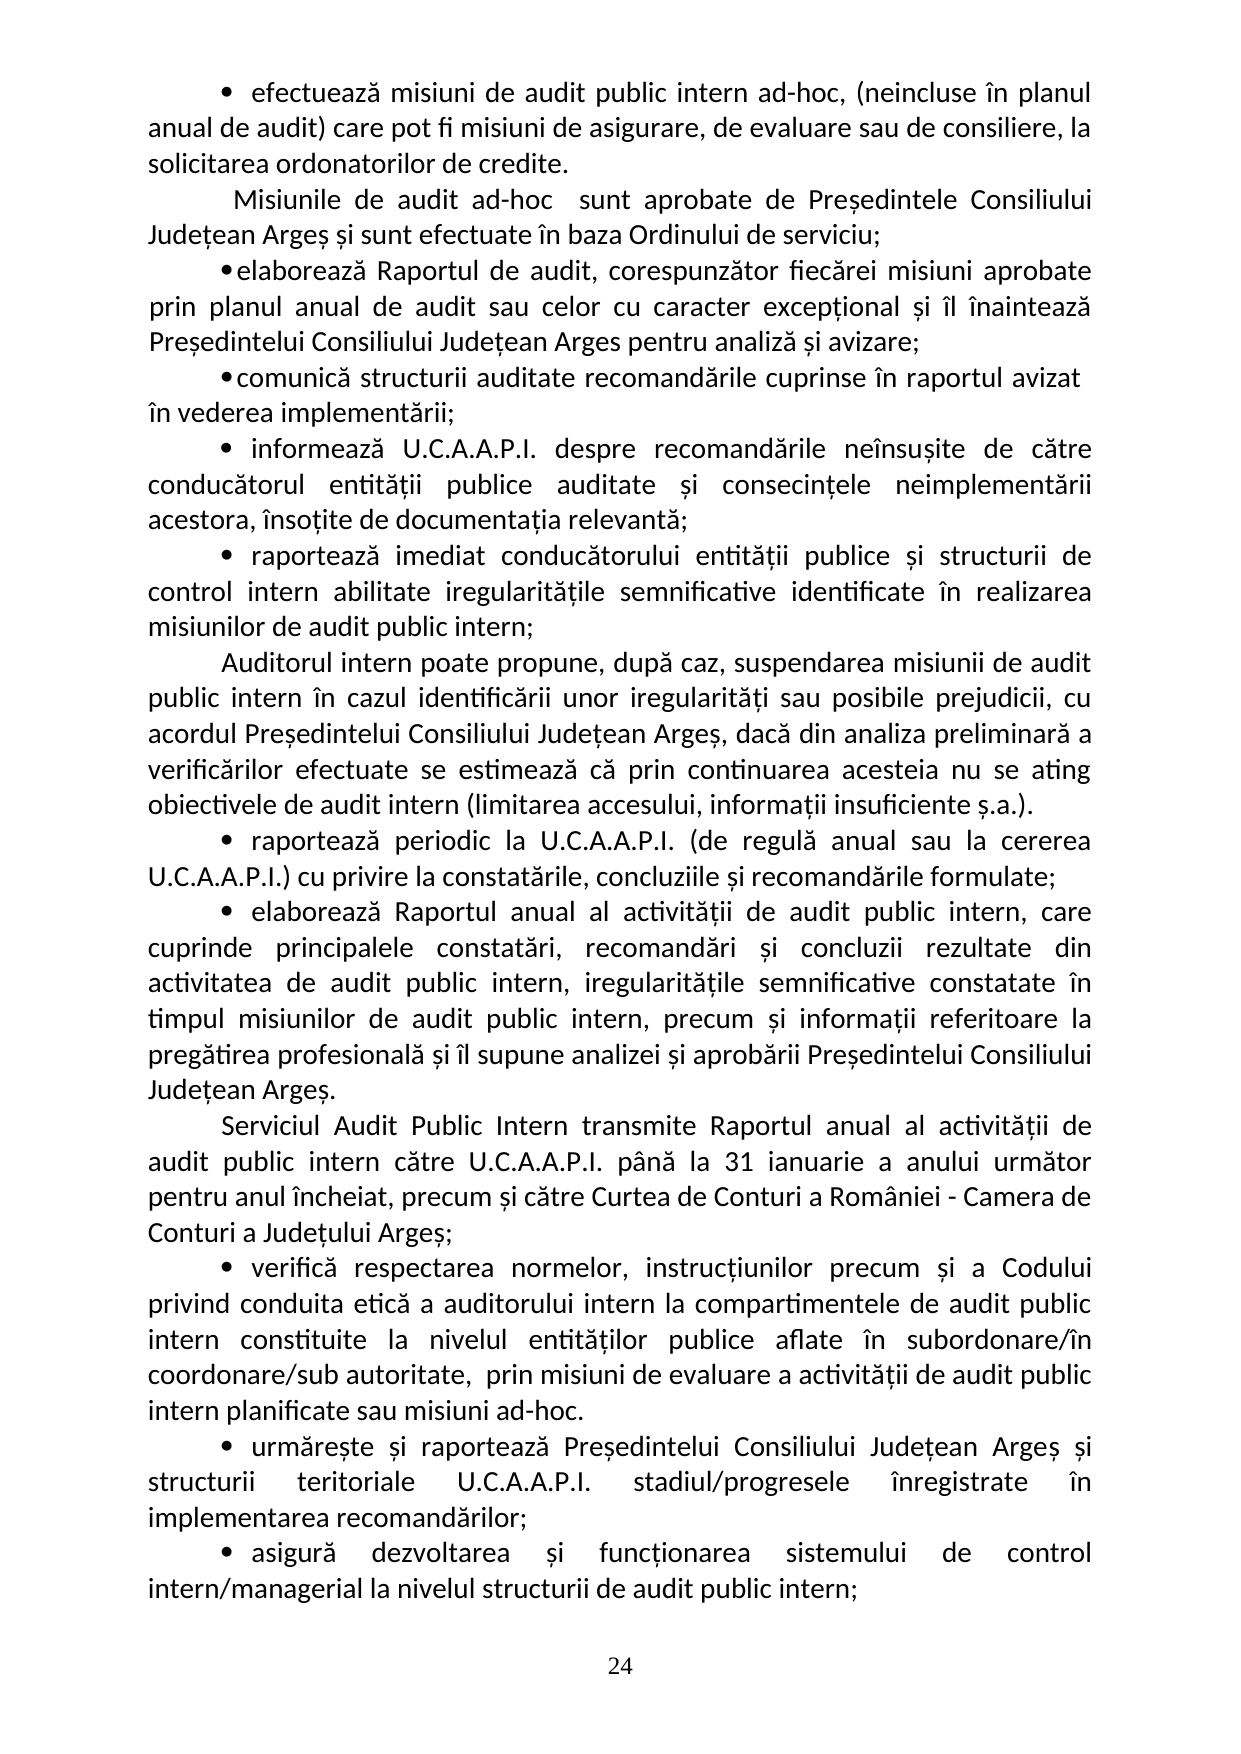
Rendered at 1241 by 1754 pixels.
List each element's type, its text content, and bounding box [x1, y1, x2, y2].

list efectuează misiuni de audit public intern ad-hoc, (neincluse în planul anual de audit) care pot fi misiuni de asigurare, de evaluare sau de consiliere, la solicitarea ordonatorilor de credite. [148, 74, 1092, 181]
text Auditorul intern poate propune, după caz, suspendarea misiunii de audit public intern în cazul identificării unor iregularități sau posibile prejudicii, cu acordul Președintelui Consiliului Județean Argeș, dacă din analiza preliminară a verificărilor efectuate se estimează că prin continuarea acesteia nu se ating obiectivele de audit intern (limitarea accesului, informații insuficiente ș.a.). [148, 644, 1092, 822]
list elaborează Raportul de audit, corespunzător fiecărei misiuni aprobate prin planul anual de audit sau celor cu caracter excepţional şi îl înaintează Preşedintelui Consiliului Judeţean Arges pentru analiză şi avizare; [149, 252, 1092, 359]
list raportează periodic la U.C.A.A.P.I. (de regulă anual sau la cererea U.C.A.A.P.I.) cu privire la constatările, concluziile și recomandările formulate; [148, 822, 1092, 893]
list asigură dezvoltarea și funcționarea sistemului de control intern/managerial la nivelul structurii de audit public intern; [148, 1534, 1092, 1606]
list elaborează Raportul anual al activității de audit public intern, care cuprinde principalele constatări, recomandări și concluzii rezultate din activitatea de audit public intern, iregularitățile semnificative constatate în timpul misiunilor de audit public intern, precum și informații referitoare la pregătirea profesională și îl supune analizei și aprobării Președintelui Consiliului Județean Argeș. [148, 893, 1092, 1107]
text Misiunile de audit ad-hoc sunt aprobate de Președintele Consiliului Județean Argeș și sunt efectuate în baza Ordinului de serviciu; [148, 181, 1092, 252]
list informează U.C.A.A.P.I. despre recomandările neînsușite de către conducătorul entității publice auditate și consecințele neimplementării acestora, însoțite de documentația relevantă; [148, 430, 1092, 537]
list comunică structurii auditate recomandările cuprinse în raportul avizat în vederea implementării; [149, 359, 1082, 430]
list urmăreşte şi raportează Preşedintelui Consiliului Judeţean Argeș și structurii teritoriale U.C.A.A.P.I. stadiul/progresele înregistrate în implementarea recomandărilor; [148, 1428, 1092, 1534]
text Serviciul Audit Public Intern transmite Raportul anual al activității de audit public intern către U.C.A.A.P.I. până la 31 ianuarie a anului următor pentru anul încheiat, precum și către Curtea de Conturi a României - Camera de Conturi a Județului Argeș; [148, 1107, 1092, 1249]
list verifică respectarea normelor, instrucțiunilor precum și a Codului privind conduita etică a auditorului intern la compartimentele de audit public intern constituite la nivelul entităților publice aflate în subordonare/în coordonare/sub autoritate, prin misiuni de evaluare a activității de audit public intern planificate sau misiuni ad-hoc. [148, 1249, 1092, 1428]
list raportează imediat conducătorului entității publice și structurii de control intern abilitate iregularitățile semnificative identificate în realizarea misiunilor de audit public intern; [148, 537, 1092, 644]
